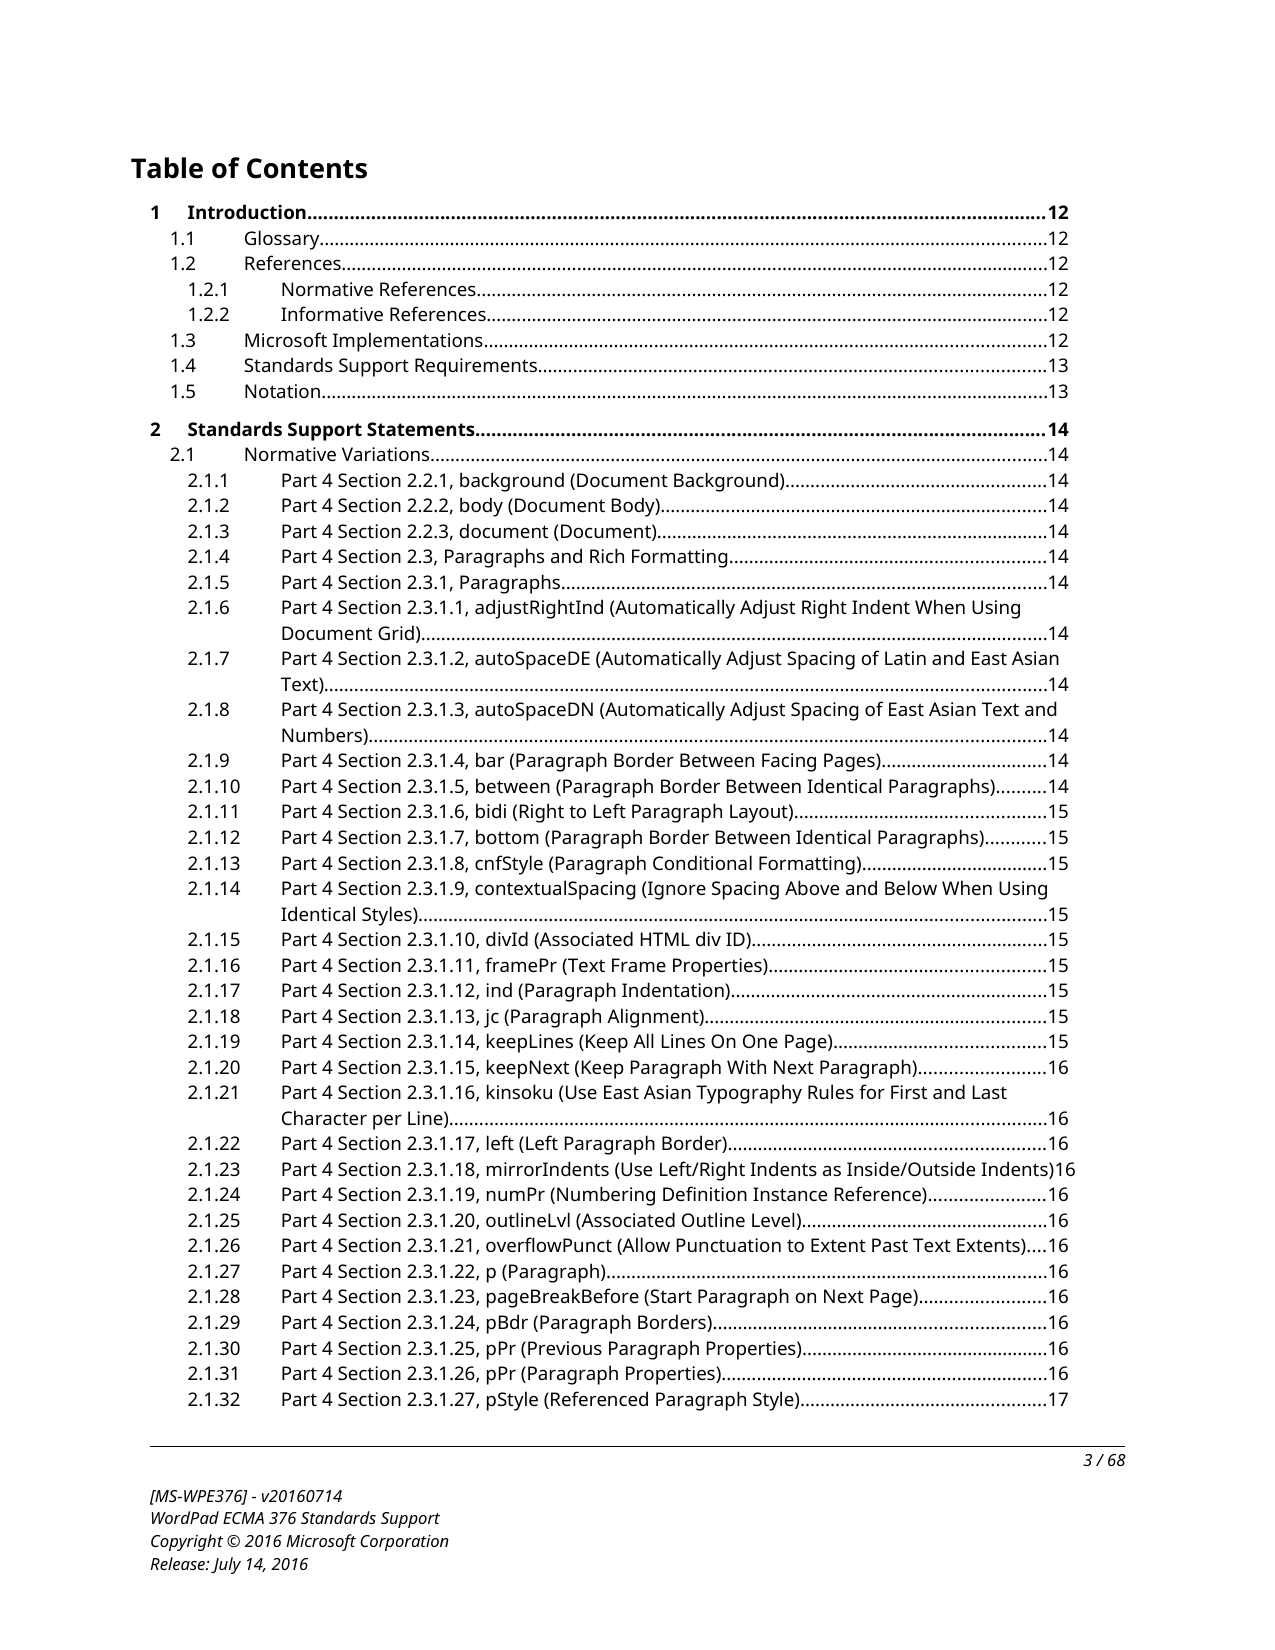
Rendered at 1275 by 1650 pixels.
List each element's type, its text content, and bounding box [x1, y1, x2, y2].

text 2.1.9 Part 4 Section 2.3.1.4, bar (Paragraph Border Between Facing Pages) 14 [187, 748, 1078, 773]
text 2.1.17 Part 4 Section 2.3.1.12, ind (Paragraph Indentation) 15 [187, 977, 1078, 1003]
text 1.2 References 12 [169, 250, 1078, 276]
text 2.1.23 Part 4 Section 2.3.1.18, mirrorIndents (Use Left/Right Indents as Inside/Outside Indents) 16 [187, 1156, 1078, 1182]
text 2.1.14 Part 4 Section 2.3.1.9, contextualSpacing (Ignore Spacing Above and Below When Using Identical Styles) 15 [187, 875, 1078, 926]
text 2.1.4 Part 4 Section 2.3, Paragraphs and Rich Formatting 14 [187, 544, 1078, 569]
text 2.1.27 Part 4 Section 2.3.1.22, p (Paragraph) 16 [187, 1258, 1078, 1284]
text 2.1.29 Part 4 Section 2.3.1.24, pBdr (Paragraph Borders) 16 [187, 1309, 1078, 1335]
text 2.1.31 Part 4 Section 2.3.1.26, pPr (Paragraph Properties) 16 [187, 1360, 1078, 1386]
text 2.1.15 Part 4 Section 2.3.1.10, divId (Associated HTML div ID) 15 [187, 926, 1078, 952]
text 2.1.25 Part 4 Section 2.3.1.20, outlineLvl (Associated Outline Level) 16 [187, 1207, 1078, 1233]
text 2.1.13 Part 4 Section 2.3.1.8, cnfStyle (Paragraph Conditional Formatting) 15 [187, 850, 1078, 875]
text 2.1.10 Part 4 Section 2.3.1.5, between (Paragraph Border Between Identical Paragraphs) 14 [187, 773, 1078, 799]
text 2.1.3 Part 4 Section 2.2.3, document (Document) 14 [187, 518, 1078, 544]
text 2.1.19 Part 4 Section 2.3.1.14, keepLines (Keep All Lines On One Page) 15 [187, 1028, 1078, 1054]
text 2.1.28 Part 4 Section 2.3.1.23, pageBreakBefore (Start Paragraph on Next Page) 16 [187, 1284, 1078, 1309]
text 2.1.16 Part 4 Section 2.3.1.11, framePr (Text Frame Properties) 15 [187, 952, 1078, 977]
text 1.4 Standards Support Requirements 13 [169, 352, 1078, 378]
text 1.2.2 Informative References 12 [187, 301, 1078, 327]
text 2.1.6 Part 4 Section 2.3.1.1, adjustRightInd (Automatically Adjust Right Indent When Using Document Grid) 14 [187, 595, 1078, 646]
text 1.1 Glossary 12 [169, 225, 1078, 250]
text 2.1.8 Part 4 Section 2.3.1.3, autoSpaceDN (Automatically Adjust Spacing of East Asian Text and Numbers) 14 [187, 697, 1078, 748]
subtitle Table of Contents [131, 150, 1125, 187]
text 2.1.2 Part 4 Section 2.2.2, body (Document Body) 14 [187, 493, 1078, 518]
text 2.1.30 Part 4 Section 2.3.1.25, pPr (Previous Paragraph Properties) 16 [187, 1335, 1078, 1360]
text 2.1.20 Part 4 Section 2.3.1.15, keepNext (Keep Paragraph With Next Paragraph) 16 [187, 1054, 1078, 1079]
text 2.1.1 Part 4 Section 2.2.1, background (Document Background) 14 [187, 467, 1078, 493]
text 2.1.26 Part 4 Section 2.3.1.21, overflowPunct (Allow Punctuation to Extent Past Text Extents) 16 [187, 1233, 1078, 1258]
text 1 Introduction 12 [150, 199, 1078, 225]
text 2.1.24 Part 4 Section 2.3.1.19, numPr (Numbering Definition Instance Reference) 16 [187, 1182, 1078, 1207]
text 2.1.22 Part 4 Section 2.3.1.17, left (Left Paragraph Border) 16 [187, 1131, 1078, 1156]
text 2.1.32 Part 4 Section 2.3.1.27, pStyle (Referenced Paragraph Style) 17 [187, 1386, 1078, 1411]
text 2.1 Normative Variations 14 [169, 442, 1078, 467]
text 2.1.18 Part 4 Section 2.3.1.13, jc (Paragraph Alignment) 15 [187, 1003, 1078, 1028]
text 2.1.21 Part 4 Section 2.3.1.16, kinsoku (Use East Asian Typography Rules for First and Last Character per Line) 16 [187, 1079, 1078, 1131]
text 2.1.5 Part 4 Section 2.3.1, Paragraphs 14 [187, 569, 1078, 595]
text 2.1.12 Part 4 Section 2.3.1.7, bottom (Paragraph Border Between Identical Paragraphs) 15 [187, 824, 1078, 850]
text 1.3 Microsoft Implementations 12 [169, 327, 1078, 352]
text 1.2.1 Normative References 12 [187, 276, 1078, 301]
text 2.1.11 Part 4 Section 2.3.1.6, bidi (Right to Left Paragraph Layout) 15 [187, 799, 1078, 824]
text 2.1.7 Part 4 Section 2.3.1.2, autoSpaceDE (Automatically Adjust Spacing of Latin and East Asian Text) 14 [187, 646, 1078, 697]
text 1.5 Notation 13 [169, 378, 1078, 403]
text 2 Standards Support Statements 14 [150, 416, 1078, 442]
